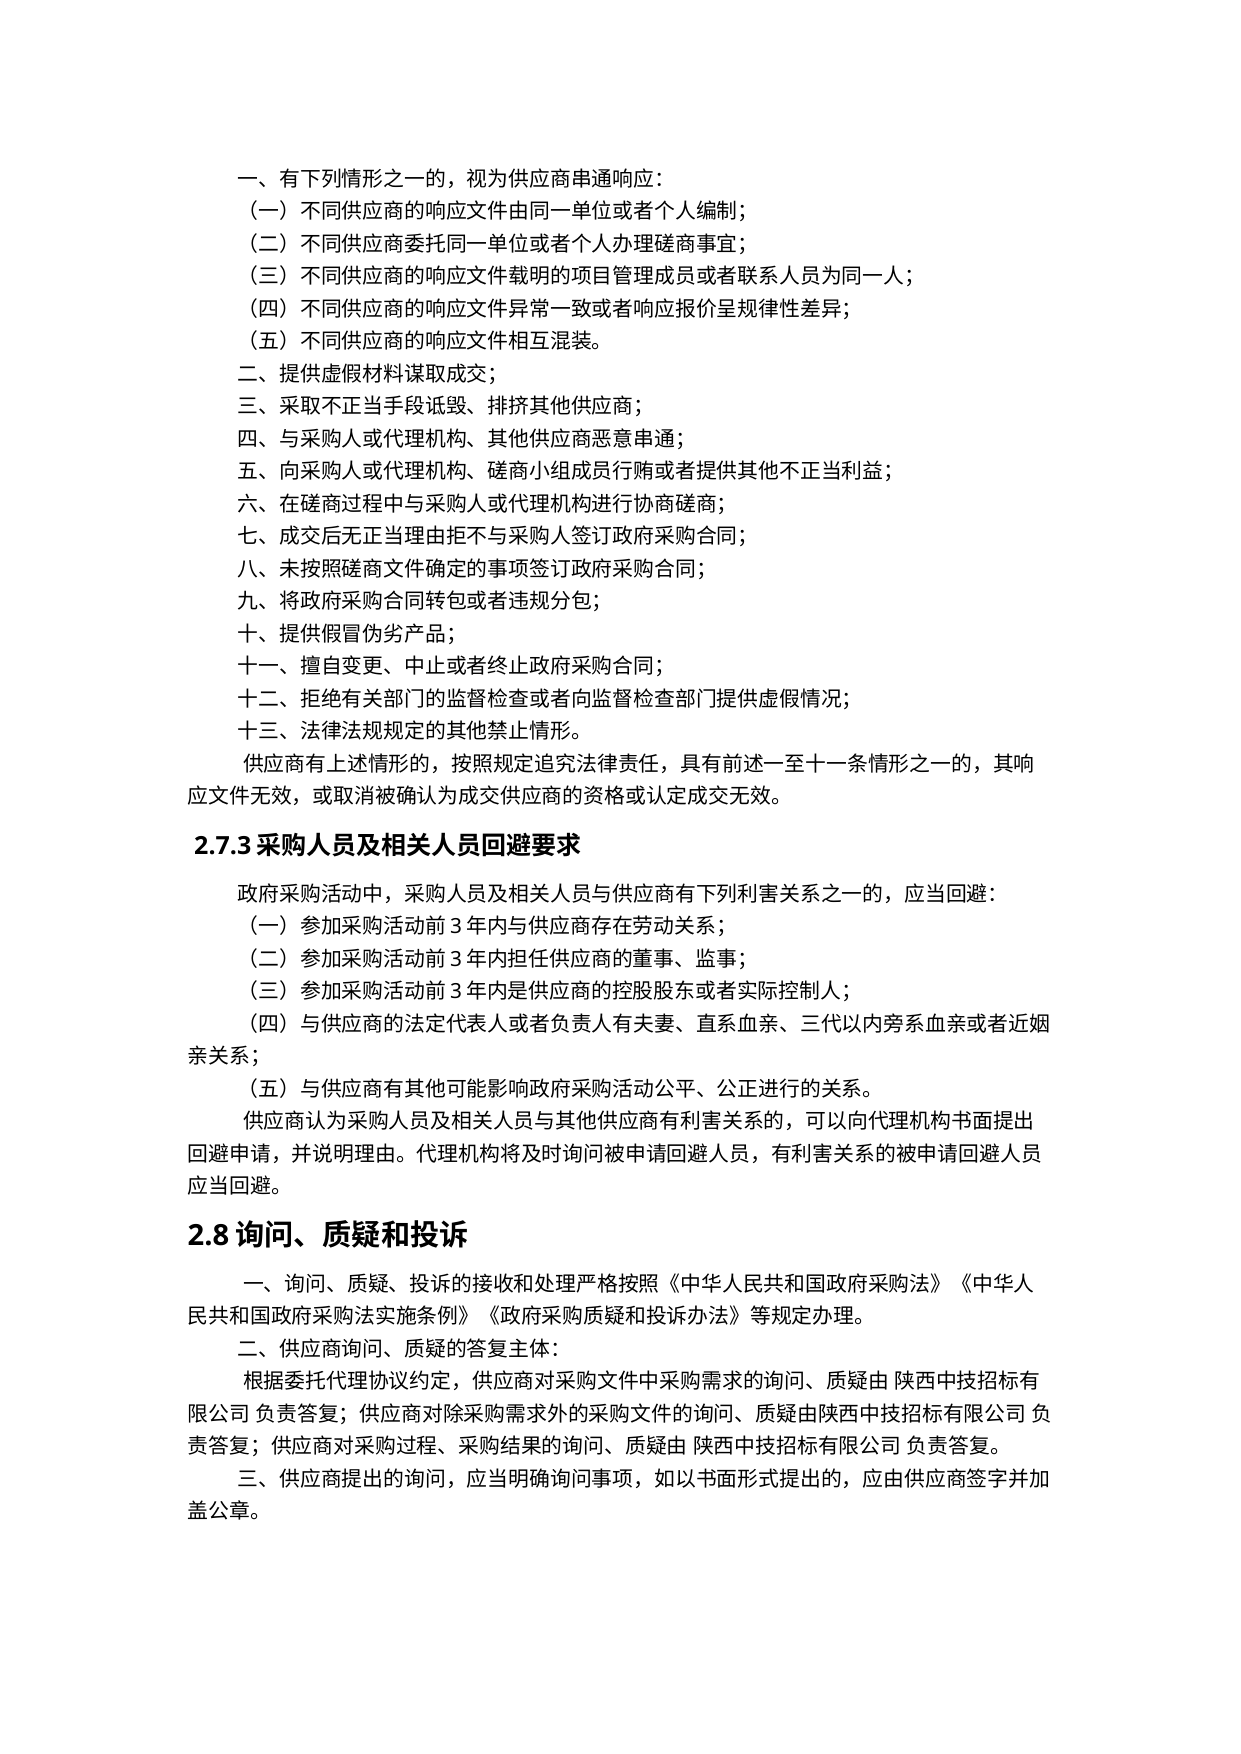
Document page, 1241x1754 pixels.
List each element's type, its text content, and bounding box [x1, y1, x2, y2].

text 七、成交后无正当理由拒不与采购人签订政府采购合同； [187, 519, 1053, 552]
text 六、在磋商过程中与采购人或代理机构进行协商磋商； [187, 487, 1053, 519]
text （五）不同供应商的响应文件相互混装。 [187, 324, 1053, 357]
text 2.7.3采购人员及相关人员回避要求 [187, 812, 1053, 877]
text （三）参加采购活动前3年内是供应商的控股股东或者实际控制人； [187, 974, 1053, 1007]
text 五、向采购人或代理机构、磋商小组成员行贿或者提供其他不正当利益； [187, 454, 1053, 487]
text 十、提供假冒伪劣产品； [187, 617, 1053, 649]
text 四、与采购人或代理机构、其他供应商恶意串通； [187, 422, 1053, 454]
text 十一、擅自变更、中止或者终止政府采购合同； [187, 649, 1053, 682]
text （三）不同供应商的响应文件载明的项目管理成员或者联系人员为同一人； [187, 259, 1053, 292]
text 根据委托代理协议约定，供应商对采购文件中采购需求的询问、质疑由 陕西中技招标有限公司 负责答复；供应商对除采购需求外的采购文件的询问、质疑由陕西中技招标有限公司 负责答复；供应商对采购过程、采购结果的询问、质疑由 陕西中技招标有限公司 负责答复。 [187, 1364, 1053, 1462]
text 政府采购活动中，采购人员及相关人员与供应商有下列利害关系之一的，应当回避： [187, 877, 1053, 909]
text 二、供应商询问、质疑的答复主体： [187, 1332, 1053, 1364]
text （一）参加采购活动前3年内与供应商存在劳动关系； [187, 909, 1053, 942]
text （一）不同供应商的响应文件由同一单位或者个人编制； [187, 194, 1053, 227]
text 一、询问、质疑、投诉的接收和处理严格按照《中华人民共和国政府采购法》《中华人民共和国政府采购法实施条例》《政府采购质疑和投诉办法》等规定办理。 [187, 1267, 1053, 1332]
text 一、有下列情形之一的，视为供应商串通响应： [187, 162, 1053, 194]
text （二）参加采购活动前3年内担任供应商的董事、监事； [187, 942, 1053, 974]
text （五）与供应商有其他可能影响政府采购活动公平、公正进行的关系。 [187, 1072, 1053, 1104]
text 2.8询问、质疑和投诉 [187, 1202, 1053, 1267]
text （二）不同供应商委托同一单位或者个人办理磋商事宜； [187, 227, 1053, 259]
text 三、采取不正当手段诋毁、排挤其他供应商； [187, 389, 1053, 422]
text 九、将政府采购合同转包或者违规分包； [187, 584, 1053, 617]
text 八、未按照磋商文件确定的事项签订政府采购合同； [187, 552, 1053, 584]
text （四）与供应商的法定代表人或者负责人有夫妻、直系血亲、三代以内旁系血亲或者近姻亲关系； [187, 1007, 1053, 1072]
text 供应商认为采购人员及相关人员与其他供应商有利害关系的，可以向代理机构书面提出回避申请，并说明理由。代理机构将及时询问被申请回避人员，有利害关系的被申请回避人员应当回避。 [187, 1104, 1053, 1202]
text 三、供应商提出的询问，应当明确询问事项，如以书面形式提出的，应由供应商签字并加盖公章。 [187, 1462, 1053, 1527]
text 十二、拒绝有关部门的监督检查或者向监督检查部门提供虚假情况； [187, 682, 1053, 714]
text 二、提供虚假材料谋取成交； [187, 357, 1053, 389]
text （四）不同供应商的响应文件异常一致或者响应报价呈规律性差异； [187, 292, 1053, 324]
text 供应商有上述情形的，按照规定追究法律责任，具有前述一至十一条情形之一的，其响应文件无效，或取消被确认为成交供应商的资格或认定成交无效。 [187, 747, 1053, 812]
text 十三、法律法规规定的其他禁止情形。 [187, 714, 1053, 747]
